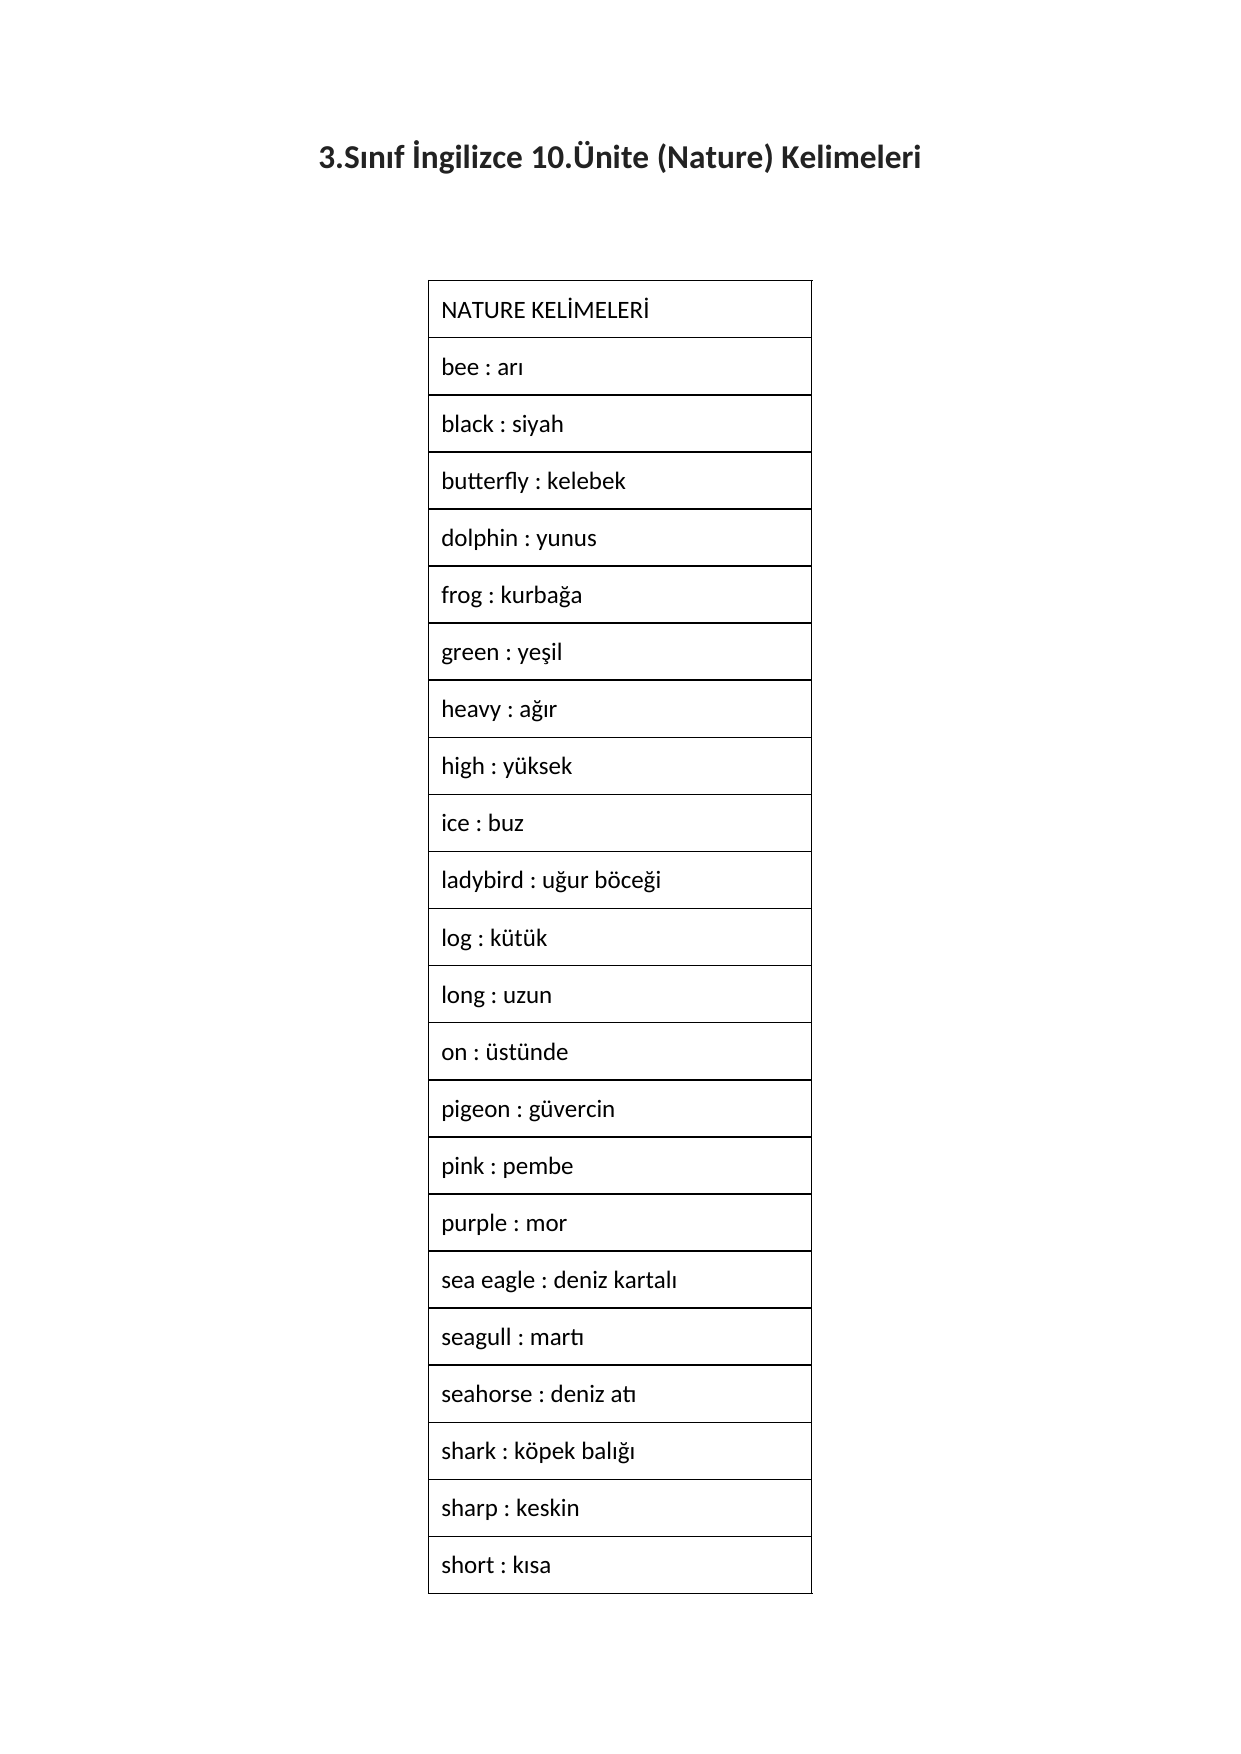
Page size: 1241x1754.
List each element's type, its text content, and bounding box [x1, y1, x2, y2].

table_cell green : yeşil [429, 624, 811, 679]
table_cell pigeon : güvercin [429, 1081, 811, 1136]
table_cell ladybird : uğur böceği [429, 852, 811, 908]
table_cell shark : köpek balığı [429, 1423, 811, 1478]
table_header NATURE KELİMELERİ [429, 281, 811, 337]
table_cell on : üstünde [429, 1023, 811, 1079]
table_cell purple : mor [429, 1195, 811, 1250]
table_cell black : siyah [429, 396, 811, 451]
text 3.Sınıf İngilizce 10.Ünite (Nature) Kelimeleri [148, 136, 1092, 177]
table_cell dolphin : yunus [429, 510, 811, 565]
table_cell short : kısa [429, 1537, 811, 1593]
table_cell seahorse : deniz atı [429, 1366, 811, 1421]
table_cell log : kütük [429, 909, 811, 965]
table_cell butterfly : kelebek [429, 453, 811, 508]
table_cell sharp : keskin [429, 1480, 811, 1536]
table_cell sea eagle : deniz kartalı [429, 1252, 811, 1307]
table_cell frog : kurbağa [429, 567, 811, 622]
table_cell heavy : ağır [429, 681, 811, 736]
table_cell pink : pembe [429, 1138, 811, 1193]
table_cell long : uzun [429, 966, 811, 1022]
table_cell ice : buz [429, 795, 811, 851]
table_cell bee : arı [429, 338, 811, 394]
table_cell seagull : martı [429, 1309, 811, 1364]
table_cell high : yüksek [429, 738, 811, 793]
